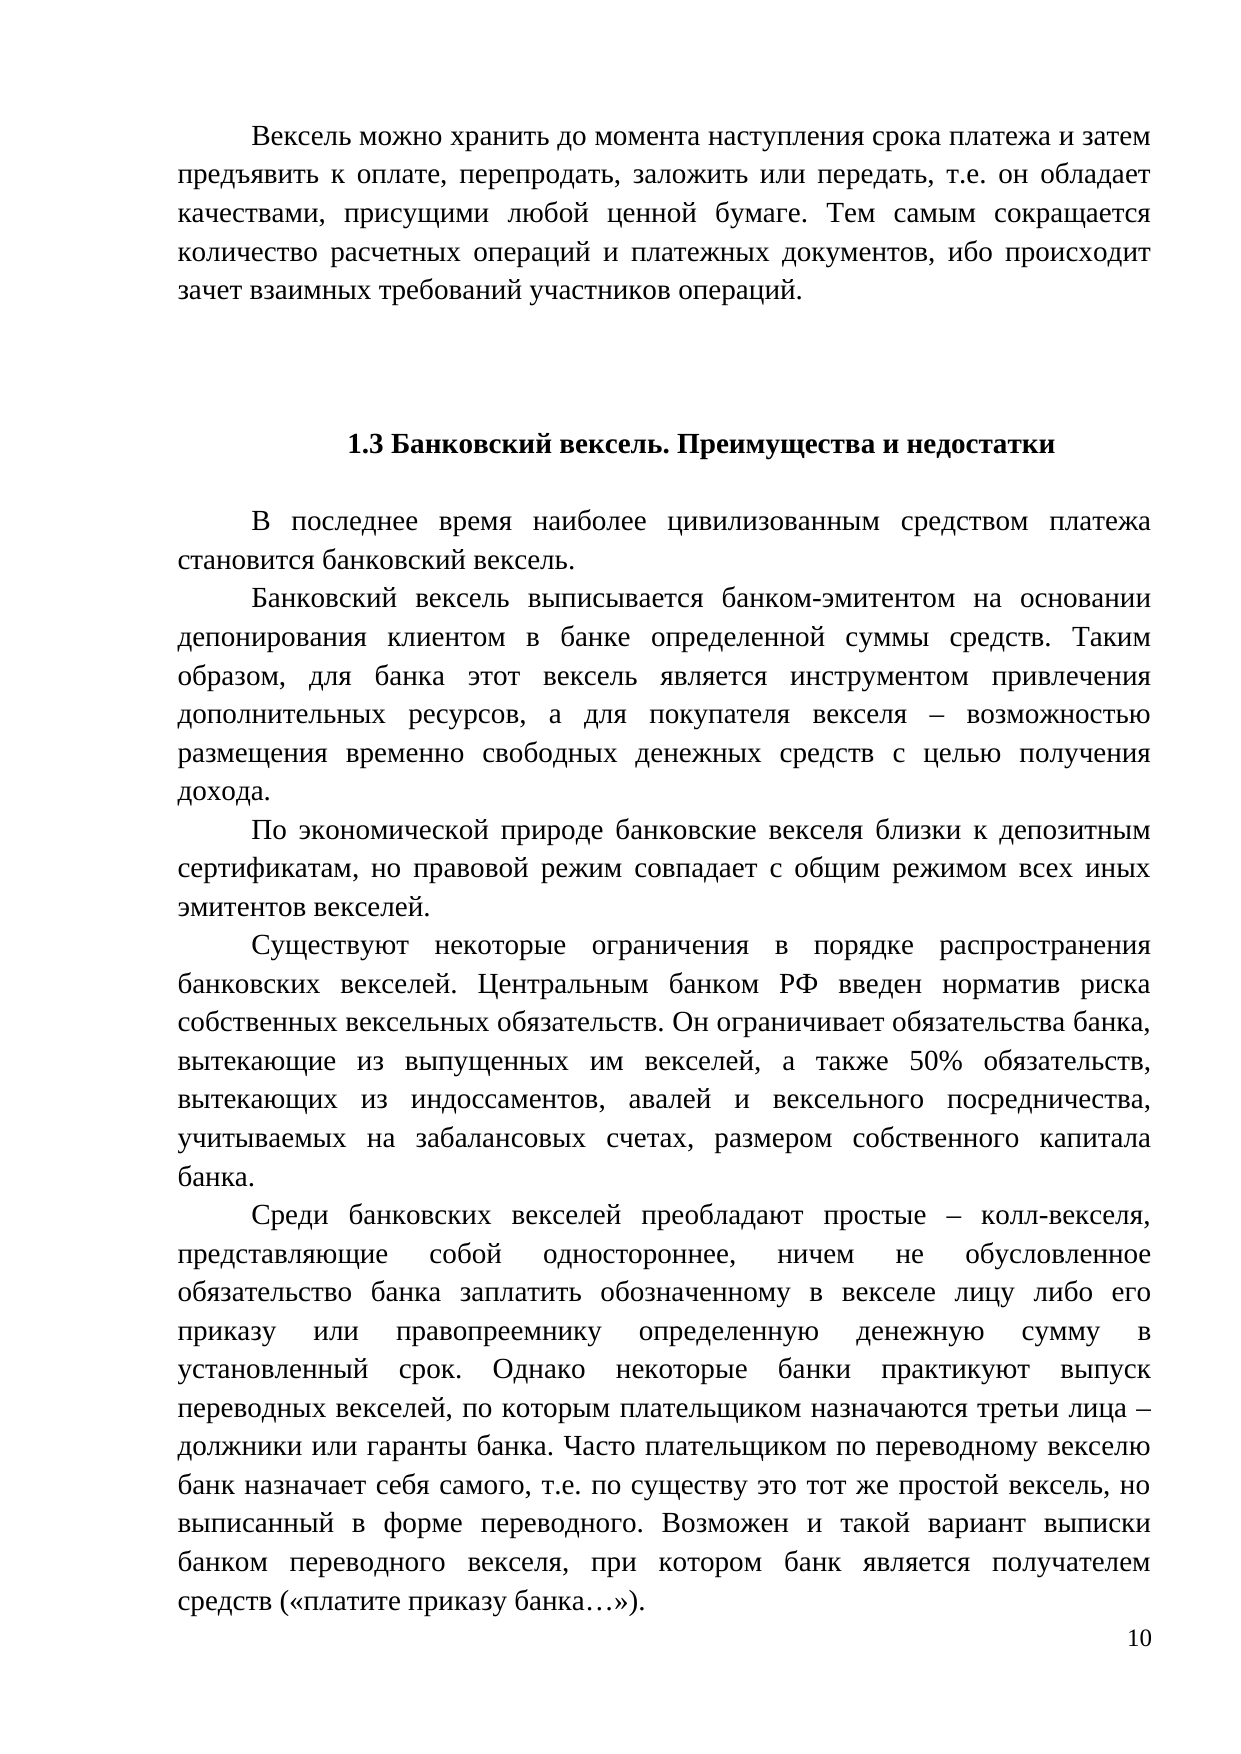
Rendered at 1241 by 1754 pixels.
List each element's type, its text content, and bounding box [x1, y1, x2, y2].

text 1.3 Банковский вексель. Преимущества и недостатки [177, 426, 1152, 460]
text В последнее время наиболее цивилизованным средством платежа становится банковский вексель. [177, 503, 1152, 576]
text Существуют некоторые ограничения в порядке распространения банковских векселей. Центральным банком РФ введен норматив риска собственных вексельных обязательств. Он ограничивает обязательства банка, вытекающие из выпущенных им векселей, а также 50% обязательств, вытекающих из индоссаментов, авалей и вексельного посредничества, учитываемых на забалансовых счетах, размером собственного капитала банка. [177, 927, 1152, 1192]
text Вексель можно хранить до момента наступления срока платежа и затем предъявить к оплате, перепродать, заложить или передать, т.е. он обладает качествами, присущими любой ценной бумаге. Тем самым сокращается количество расчетных операций и платежных документов, ибо происходит зачет взаимных требований участников операций. [177, 118, 1152, 306]
text По экономической природе банковские векселя близки к депозитным сертификатам, но правовой режим совпадает с общим режимом всех иных эмитентов векселей. [177, 812, 1152, 922]
text Банковский вексель выписывается банком-эмитентом на основании депонирования клиентом в банке определенной суммы средств. Таким образом, для банка этот вексель является инструментом привлечения дополнительных ресурсов, а для покупателя векселя – возможностью размещения временно свободных денежных средств с целью получения дохода. [177, 581, 1152, 807]
text Среди банковских векселей преобладают простые – колл-векселя, представляющие собой одностороннее, ничем не обусловленное обязательство банка заплатить обозначенному в векселе лицу либо его приказу или правопреемнику определенную денежную сумму в установленный срок. Однако некоторые банки практикуют выпуск переводных векселей, по которым плательщиком назначаются третьи лица – должники или гаранты банка. Часто плательщиком по переводному векселю банк назначает себя самого, т.е. по существу это тот же простой вексель, но выписанный в форме переводного. Возможен и такой вариант выписки банком переводного векселя, при котором банк является получателем средств («платите приказу банка…»). [177, 1197, 1152, 1616]
